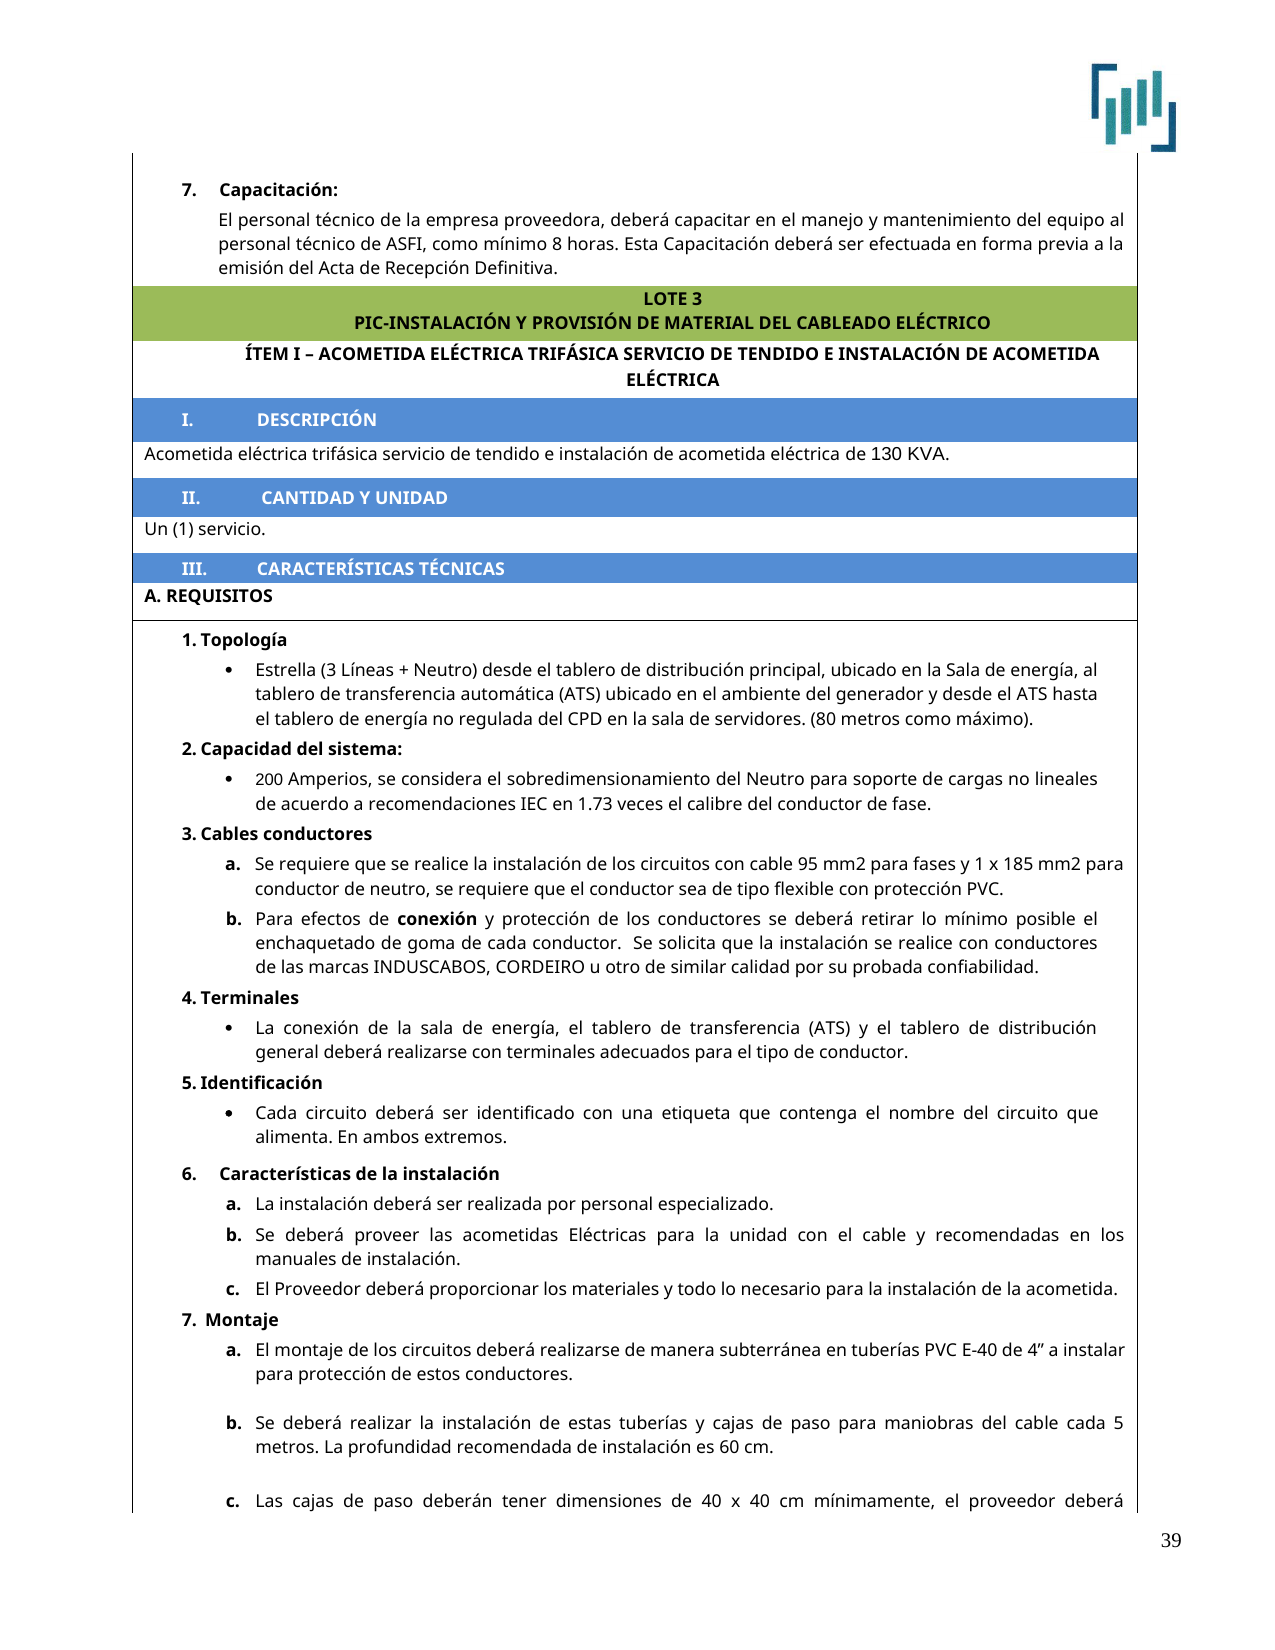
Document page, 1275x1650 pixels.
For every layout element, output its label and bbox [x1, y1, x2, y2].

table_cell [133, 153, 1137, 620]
picture [1080, 59, 1182, 153]
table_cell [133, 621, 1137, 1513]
